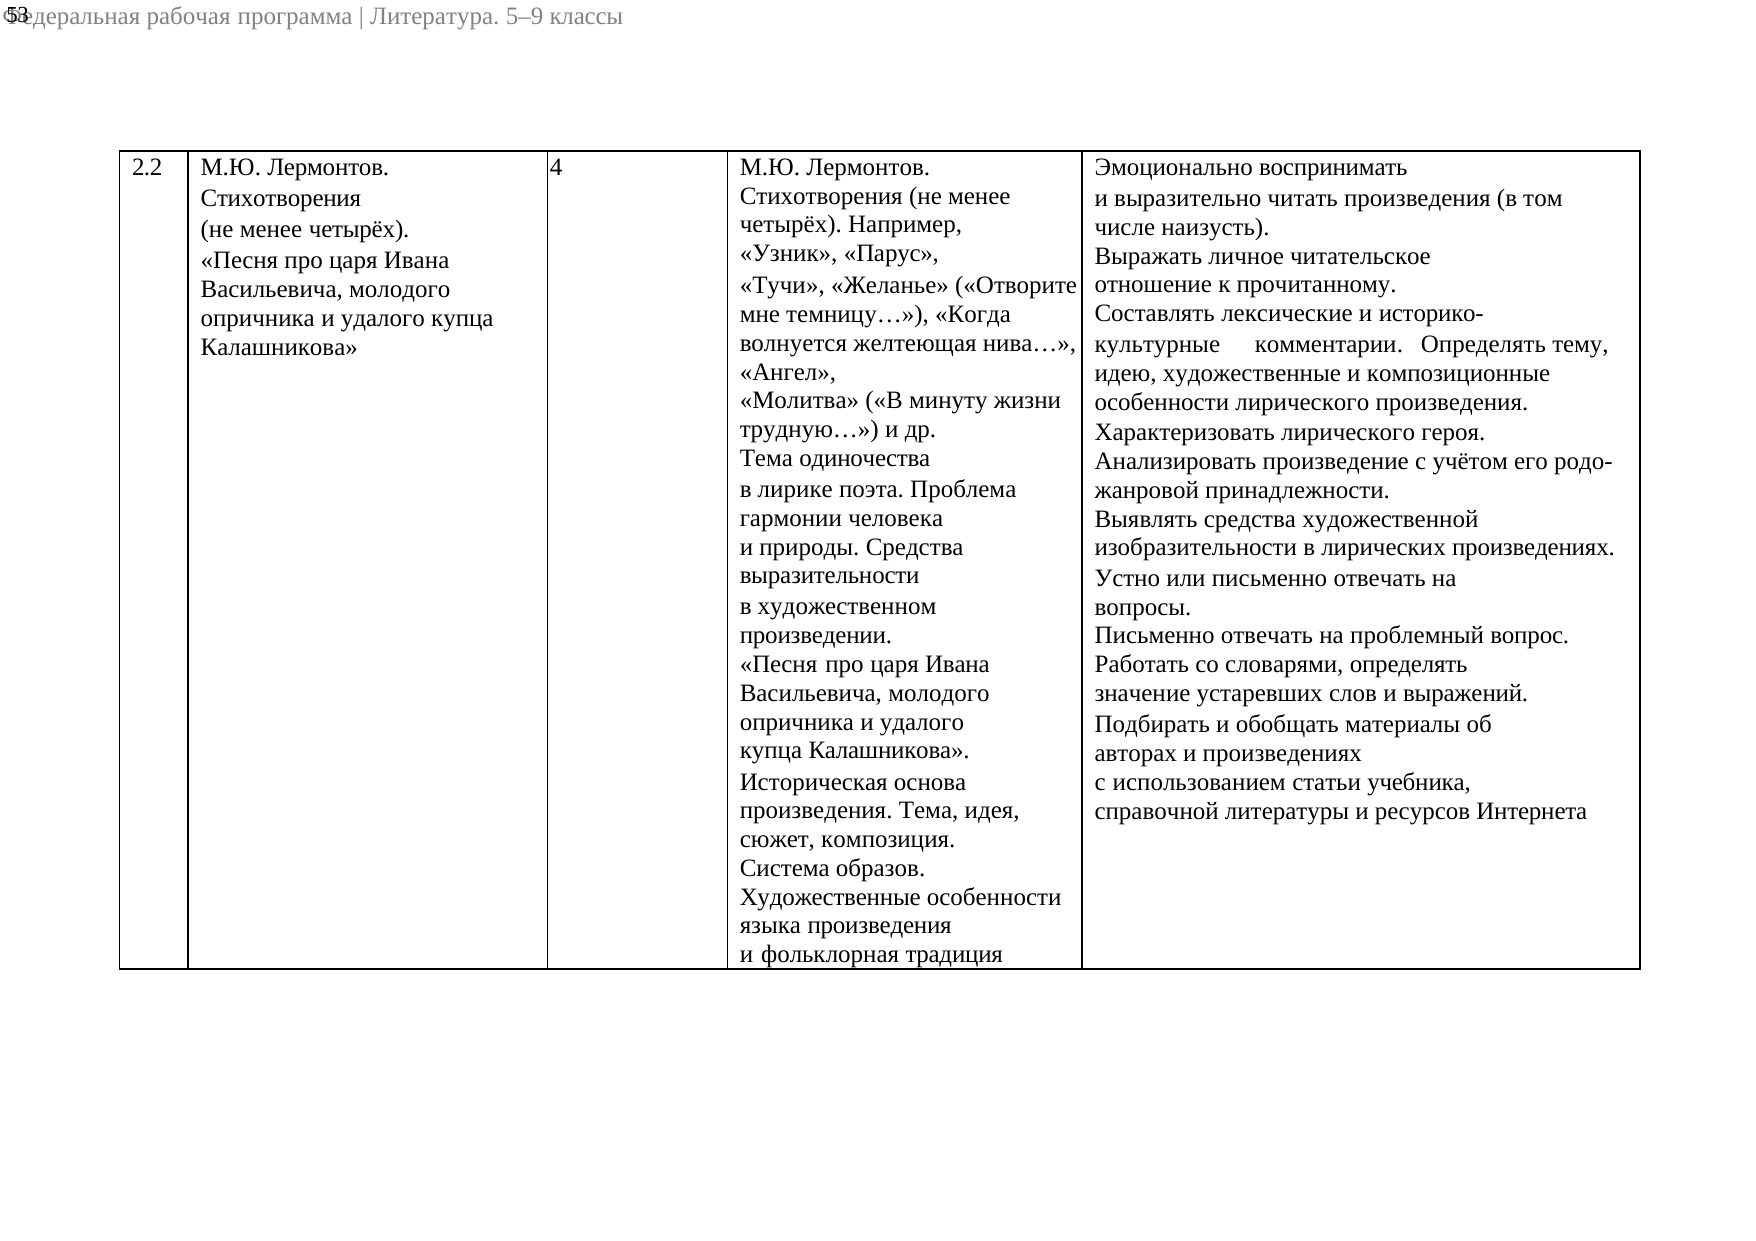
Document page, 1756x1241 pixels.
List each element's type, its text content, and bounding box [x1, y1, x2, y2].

table_header М.Ю. Лермонтов. Стихотворения (не менее четырёх). Например, «Узник», «Парус», «Тучи», «Желанье» («Отворите мне темницу…»), «Когда волнуется желтеющая нива…», «Ангел», «Молитва» («В минуту жизни трудную…») и др. Тема одиночества в лирике поэта. Проблема гармонии человека и природы. Средства выразительности в художественном произведении. «Песня про царя Ивана Васильевича, молодого опричника и удалого купца Калашникова». Историческая основа произведения. Тема, идея, сюжет, композиция. Система образов. Художественные особенности языка произведения и фольклорная традиция [728, 152, 1081, 968]
table_header 4 [548, 152, 727, 968]
table_header 2.2 [120, 152, 187, 968]
table_header М.Ю. Лермонтов. Стихотворения (не менее четырёх). «Песня про царя Ивана Васильевича, молодого опричника и удалого купца Калашникова» [189, 152, 547, 968]
table_header Эмоционально воспринимать и выразительно читать произведения (в том числе наизусть). Выражать личное читательское отношение к прочитанному. Составлять лексические и историко- культурные комментарии. Определять тему, идею, художественные и композиционные особенности лирического произведения. Характеризовать лирического героя. Анализировать произведение с учётом его родо-жанровой принадлежности. Выявлять средства художественной изобразительности в лирических произведениях. Устно или письменно отвечать на вопросы. Письменно отвечать на проблемный вопрос. Работать со словарями, определять значение устаревших слов и выражений. Подбирать и обобщать материалы об авторах и произведениях с использованием статьи учебника, справочной литературы и ресурсов Интернета [1083, 152, 1639, 968]
